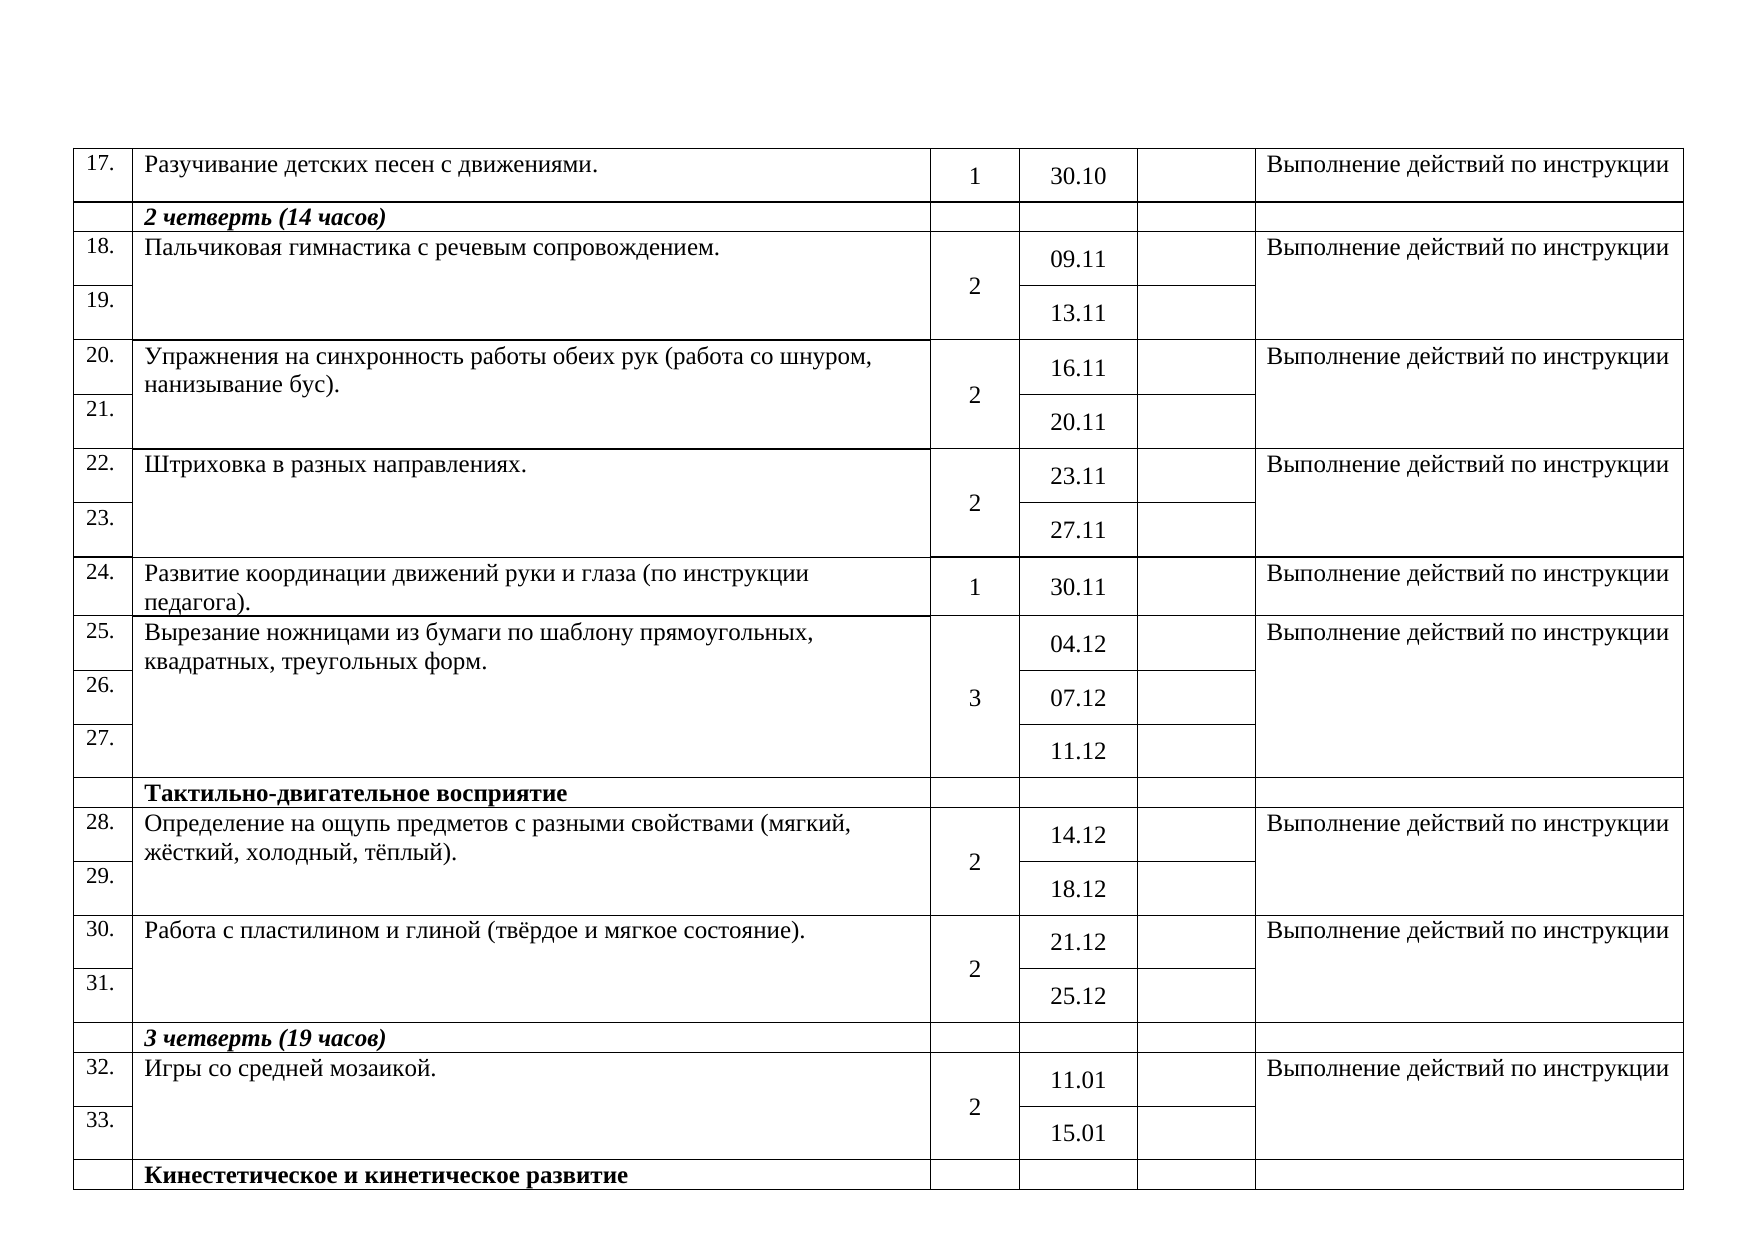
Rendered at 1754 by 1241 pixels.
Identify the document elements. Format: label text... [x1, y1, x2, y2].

table_cell [1138, 671, 1255, 723]
table_cell 11.12 [1020, 725, 1137, 777]
table_cell Определение на ощупь предметов с разными свойствами (мягкий, жёсткий, холодный, тёплый). [133, 808, 930, 914]
table_cell [74, 725, 132, 777]
table_cell [1138, 1023, 1255, 1052]
table_cell [74, 203, 132, 231]
table_cell [1138, 862, 1255, 914]
table_cell 2 [931, 340, 1019, 448]
table_cell 2 четверть (14 часов) [133, 203, 930, 231]
table_cell 13.11 [1020, 286, 1137, 339]
table_cell [1256, 778, 1683, 807]
table_cell [1138, 203, 1255, 231]
table_cell [931, 1023, 1019, 1052]
table_cell Выполнение действий по инструкции [1256, 558, 1683, 615]
table_cell [74, 778, 132, 807]
table_cell [1138, 558, 1255, 615]
table_cell [1020, 778, 1137, 807]
table_cell 04.12 [1020, 616, 1137, 670]
table_cell [1138, 778, 1255, 807]
table_cell 16.11 [1020, 340, 1137, 393]
table_cell 1 [931, 149, 1019, 201]
table_cell [1256, 1160, 1683, 1189]
table_cell Выполнение действий по инструкции [1256, 616, 1683, 777]
table_cell [74, 340, 132, 393]
table_cell 11.01 [1020, 1053, 1137, 1106]
table_cell [74, 232, 132, 285]
table_cell Игры со средней мозаикой. [133, 1053, 930, 1159]
table_cell [74, 449, 132, 502]
table_cell 2 [931, 232, 1019, 339]
table_cell 21.12 [1020, 916, 1137, 968]
table_cell Развитие координации движений руки и глаза (по инструкции педагога). [133, 558, 930, 615]
table_cell [931, 778, 1019, 807]
table_cell [1020, 203, 1137, 231]
table_cell [931, 203, 1019, 231]
table_cell Тактильно-двигательное восприятие [133, 778, 930, 807]
table_cell 15.01 [1020, 1107, 1137, 1159]
table_cell Выполнение действий по инструкции [1256, 232, 1683, 339]
table_cell [1138, 503, 1255, 556]
table_cell [1138, 340, 1255, 393]
table_cell [74, 862, 132, 914]
table_cell Выполнение действий по инструкции [1256, 916, 1683, 1022]
table_cell 30.11 [1020, 558, 1137, 615]
table_cell 2 [931, 1053, 1019, 1159]
table_cell 2 [931, 449, 1019, 556]
table_cell [1138, 725, 1255, 777]
table_cell Работа с пластилином и глиной (твёрдое и мягкое состояние). [133, 916, 930, 1022]
table_cell 18.12 [1020, 862, 1137, 914]
table_cell [1138, 232, 1255, 285]
table_cell 23.11 [1020, 449, 1137, 502]
table_cell [74, 1107, 132, 1159]
table_cell Пальчиковая гимнастика с речевым сопровождением. [133, 232, 930, 339]
table_cell [1138, 395, 1255, 448]
table_cell [1138, 808, 1255, 861]
table_cell [74, 616, 132, 670]
table_cell [1020, 1160, 1137, 1189]
table_cell 07.12 [1020, 671, 1137, 723]
table_cell Штриховка в разных направлениях. [133, 450, 930, 556]
table_cell [74, 1023, 132, 1052]
table_cell 30.10 [1020, 149, 1137, 201]
table_cell [931, 1160, 1019, 1189]
table_cell [1138, 616, 1255, 670]
table_cell Разучивание детских песен с движениями. [133, 149, 930, 201]
table_cell 27.11 [1020, 503, 1137, 556]
table_cell 2 [931, 808, 1019, 914]
table_cell [1256, 1023, 1683, 1052]
table_cell 20.11 [1020, 395, 1137, 448]
table_cell 3 [931, 616, 1019, 777]
table_cell [1138, 149, 1255, 201]
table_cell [1256, 1053, 1683, 1159]
table_cell [74, 286, 132, 339]
table_cell [1138, 286, 1255, 339]
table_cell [1256, 149, 1683, 201]
table_cell [1020, 1023, 1137, 1052]
table_cell [74, 916, 132, 968]
table_cell Выполнение действий по инструкции [1256, 808, 1683, 914]
table_cell [74, 808, 132, 861]
table_cell [1138, 1107, 1255, 1159]
table_cell 14.12 [1020, 808, 1137, 861]
table_cell [1138, 1053, 1255, 1106]
table_cell 09.11 [1020, 232, 1137, 285]
table_cell [74, 671, 132, 723]
table_cell [74, 1053, 132, 1106]
table_cell Выполнение действий по инструкции [1256, 449, 1683, 556]
table_cell [74, 503, 132, 556]
table_cell [74, 969, 132, 1022]
table_cell [74, 1160, 132, 1189]
table_cell [1256, 203, 1683, 231]
table_cell [74, 395, 132, 448]
table_cell [74, 149, 132, 201]
table_cell 3 четверть (19 часов) [133, 1023, 930, 1052]
table_cell 25.12 [1020, 969, 1137, 1022]
table_cell Выполнение действий по инструкции [1256, 340, 1683, 448]
table_cell [1138, 916, 1255, 968]
table_cell Кинестетическое и кинетическое развитие [133, 1160, 930, 1189]
table_cell 1 [931, 558, 1019, 615]
table_cell [1138, 969, 1255, 1022]
table_cell Вырезание ножницами из бумаги по шаблону прямоугольных, квадратных, треугольных форм. [133, 617, 930, 777]
table_cell Упражнения на синхронность работы обеих рук (работа со шнуром, нанизывание бус). [133, 341, 930, 448]
table_cell [1138, 449, 1255, 502]
table_cell [74, 558, 132, 615]
table_cell 2 [931, 916, 1019, 1022]
table_cell [1138, 1160, 1255, 1189]
